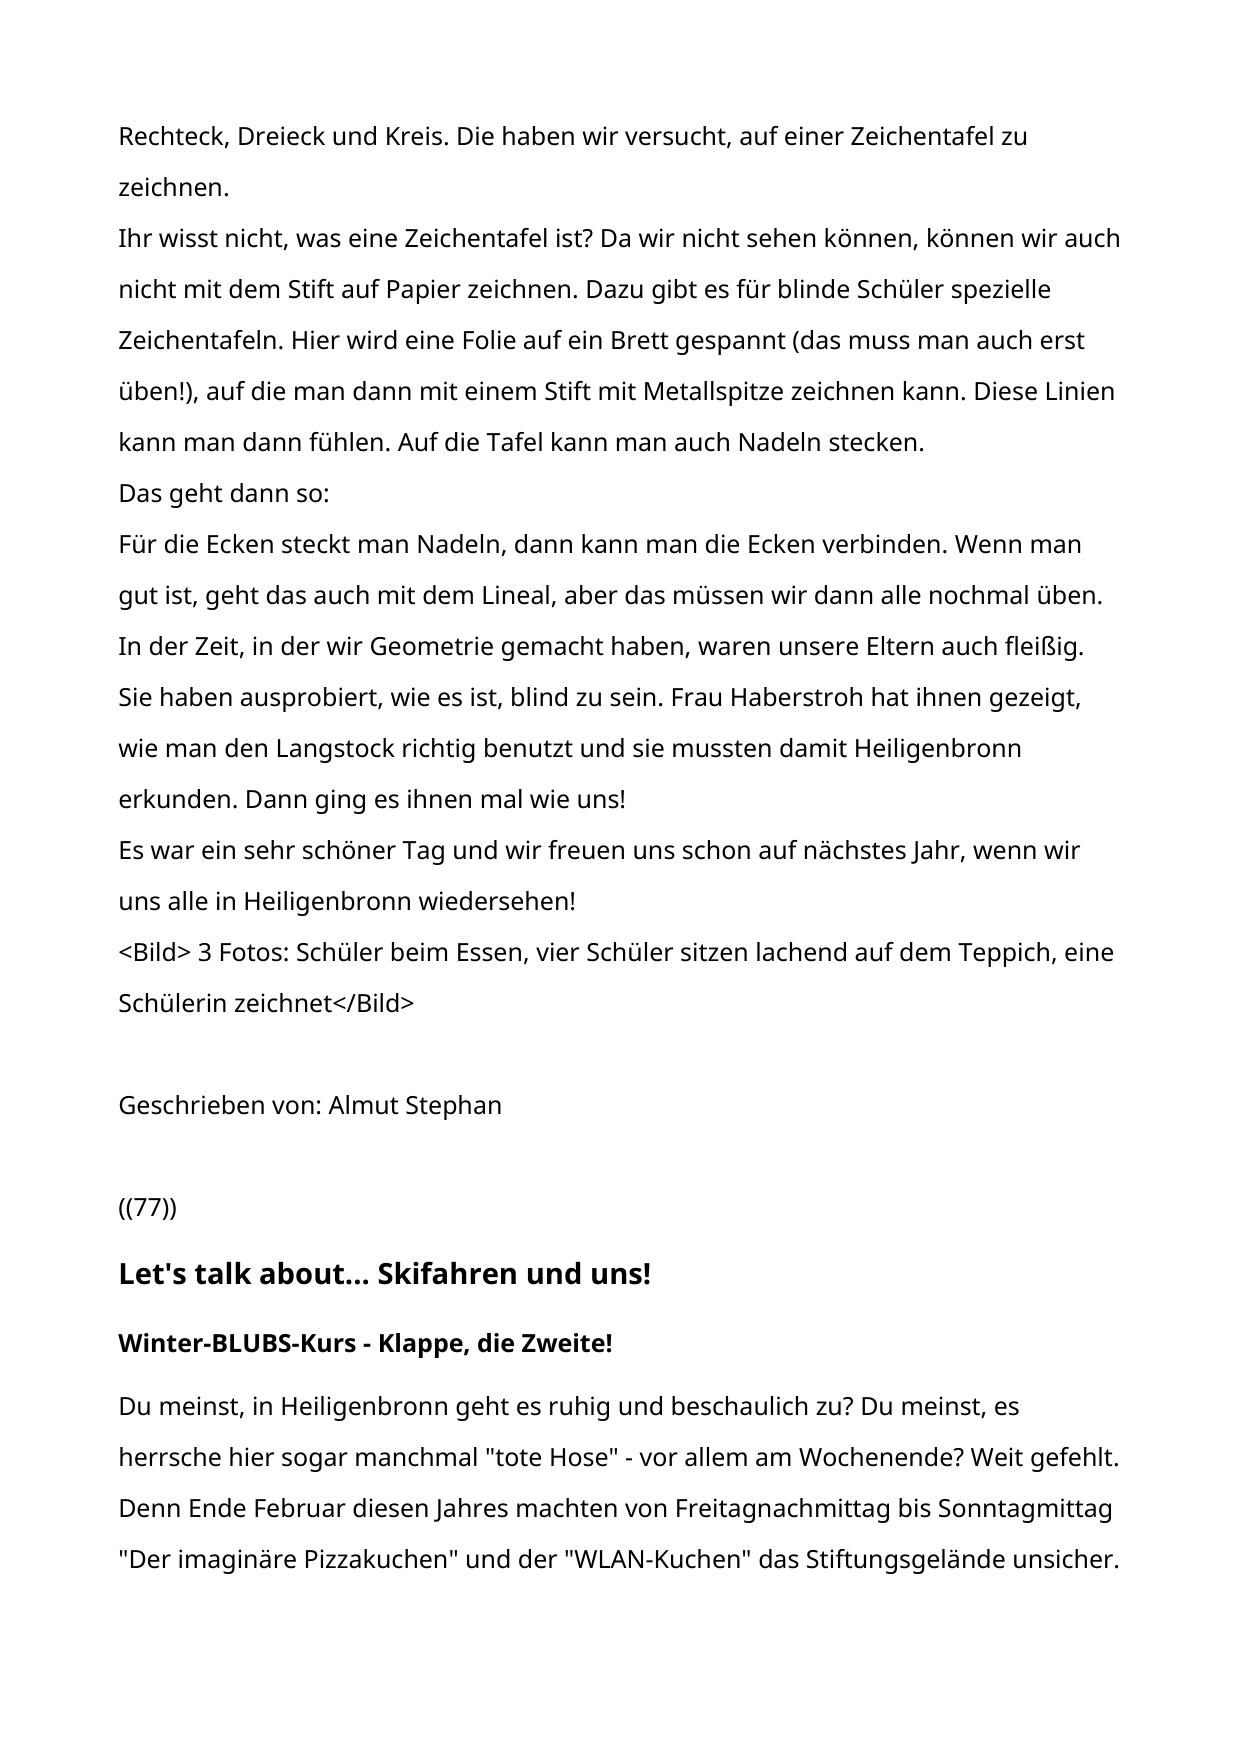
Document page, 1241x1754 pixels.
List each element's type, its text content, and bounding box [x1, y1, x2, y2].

text Sie haben ausprobiert, wie es ist, blind zu sein. Frau Haberstroh hat ihnen gezeigt, wie man den Langstock richtig benutzt und sie mussten damit Heiligenbronn erkunden. Dann ging es ihnen mal wie uns! [118, 679, 1122, 816]
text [118, 1389, 1122, 1576]
text Ihr wisst nicht, was eine Zeichentafel ist? Da wir nicht sehen können, können wir auch nicht mit dem Stift auf Papier zeichnen. Dazu gibt es für blinde Schüler spezielle Zeichentafeln. Hier wird eine Folie auf ein Brett gespannt (das muss man auch erst üben!), auf die man dann mit einem Stift mit Metallspitze zeichnen kann. Diese Linien kann man dann fühlen. Auf die Tafel kann man auch Nadeln stecken. [118, 220, 1122, 458]
subtitle Winter-BLUBS-Kurs - Klappe, die Zweite! [118, 1326, 1122, 1359]
text Das geht dann so: [118, 475, 1122, 509]
text <Bild> 3 Fotos: Schüler beim Essen, vier Schüler sitzen lachend auf dem Teppich, eine Schülerin zeichnet</Bild> [118, 935, 1122, 1020]
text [118, 118, 1122, 203]
text Für die Ecken steckt man Nadeln, dann kann man die Ecken verbinden. Wenn man gut ist, geht das auch mit dem Lineal, aber das müssen wir dann alle nochmal üben. [118, 526, 1122, 612]
text In der Zeit, in der wir Geometrie gemacht haben, waren unsere Eltern auch fleißig. [118, 628, 1122, 663]
text Geschrieben von: Almut Stephan [118, 1088, 1122, 1122]
subtitle Let's talk about... Skifahren und uns! [118, 1253, 1122, 1293]
text ((77)) [118, 1190, 1122, 1224]
text Es war ein sehr schöner Tag und wir freuen uns schon auf nächstes Jahr, wenn wir uns alle in Heiligenbronn wiedersehen! [118, 833, 1122, 918]
